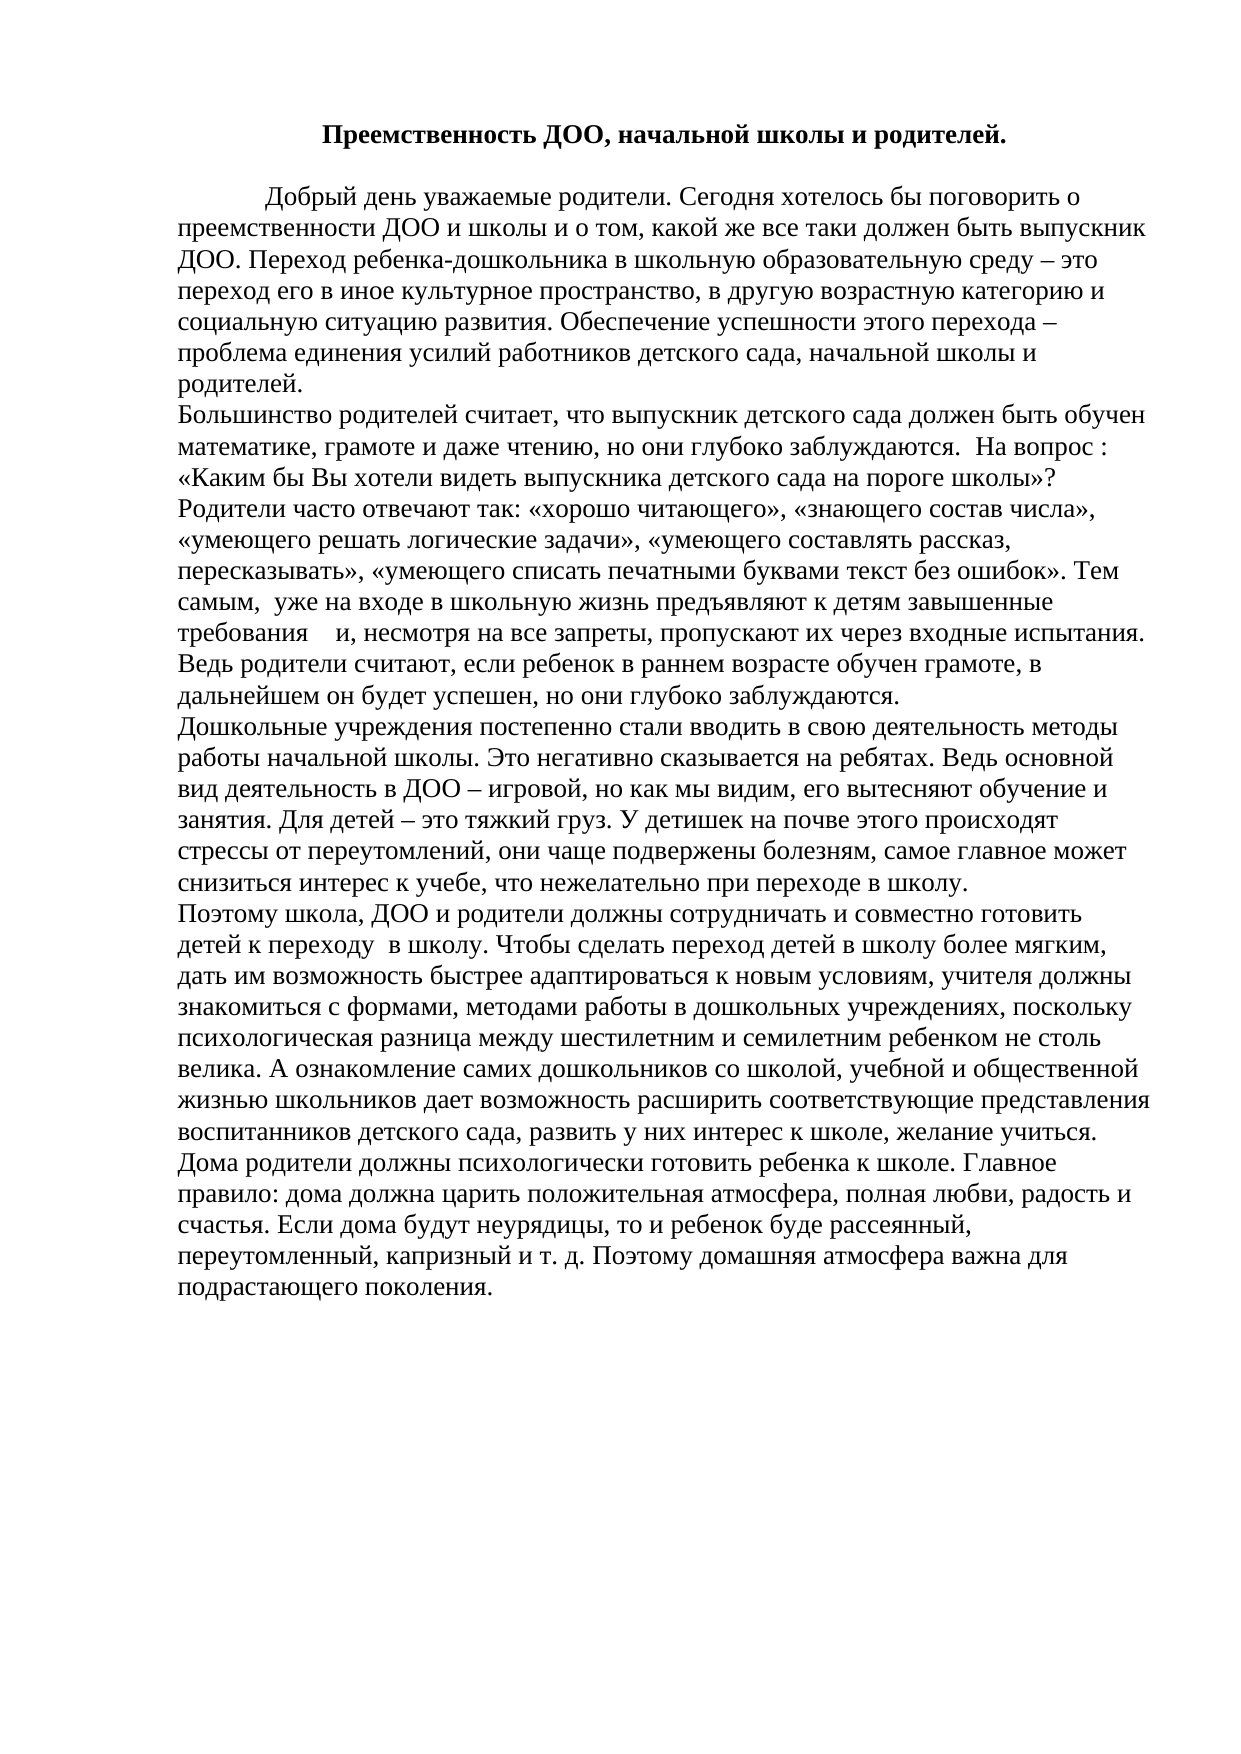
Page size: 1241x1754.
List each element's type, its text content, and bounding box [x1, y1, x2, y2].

text Дошкольные учреждения постепенно стали вводить в свою деятельность методы работы начальной школы. Это негативно сказывается на ребятах. Ведь основной вид деятельность в ДОО – игровой, но как мы видим, его вытесняют обучение и занятия. Для детей – это тяжкий груз. У детишек на почве этого происходят стрессы от переутомлений, они чаще подвержены болезням, самое главное может снизиться интерес к учебе, что нежелательно при переходе в школу. [177, 710, 1152, 897]
text Поэтому школа, ДОО и родители должны сотрудничать и совместно готовить детей к переходу в школу. Чтобы сделать переход детей в школу более мягким, дать им возможность быстрее адаптироваться к новым условиям, учителя должны знакомиться с формами, методами работы в дошкольных учреждениях, поскольку психологическая разница между шестилетним и семилетним ребенком не столь велика. А ознакомление самих дошкольников со школой, учебной и общественной жизнью школьников дает возможность расширить соответствующие представления воспитанников детского сада, развить у них интерес к школе, желание учиться. Дома родители должны психологически готовить ребенка к школе. Главное правило: дома должна царить положительная атмосфера, полная любви, радость и счастья. Если дома будут неурядицы, то и ребенок буде рассеянный, переутомленный, капризный и т. д. Поэтому домашняя атмосфера важна для подрастающего поколения. [177, 897, 1152, 1302]
text Большинство родителей считает, что выпускник детского сада должен быть обучен математике, грамоте и даже чтению, но они глубоко заблуждаются. На вопрос : «Каким бы Вы хотели видеть выпускника детского сада на пороге школы»? Родители часто отвечают так: «хорошо читающего», «знающего состав числа», «умеющего решать логические задачи», «умеющего составлять рассказ, пересказывать», «умеющего списать печатными буквами текст без ошибок». Тем самым, уже на входе в школьную жизнь предъявляют к детям завышенные требования и, несмотря на все запреты, пропускают их через входные испытания. Ведь родители считают, если ребенок в раннем возрасте обучен грамоте, в дальнейшем он будет успешен, но они глубоко заблуждаются. [177, 398, 1152, 710]
text Добрый день уважаемые родители. Сегодня хотелось бы поговорить о преемственности ДОО и школы и о том, какой же все таки должен быть выпускник ДОО. Переход ребенка-дошкольника в школьную образовательную среду – это переход его в иное культурное пространство, в другую возрастную категорию и социальную ситуацию развития. Обеспечение успешности этого перехода – проблема единения усилий работников детского сада, начальной школы и родителей. [177, 180, 1152, 398]
text Преемственность ДОО, начальной школы и родителей. [177, 118, 1152, 149]
